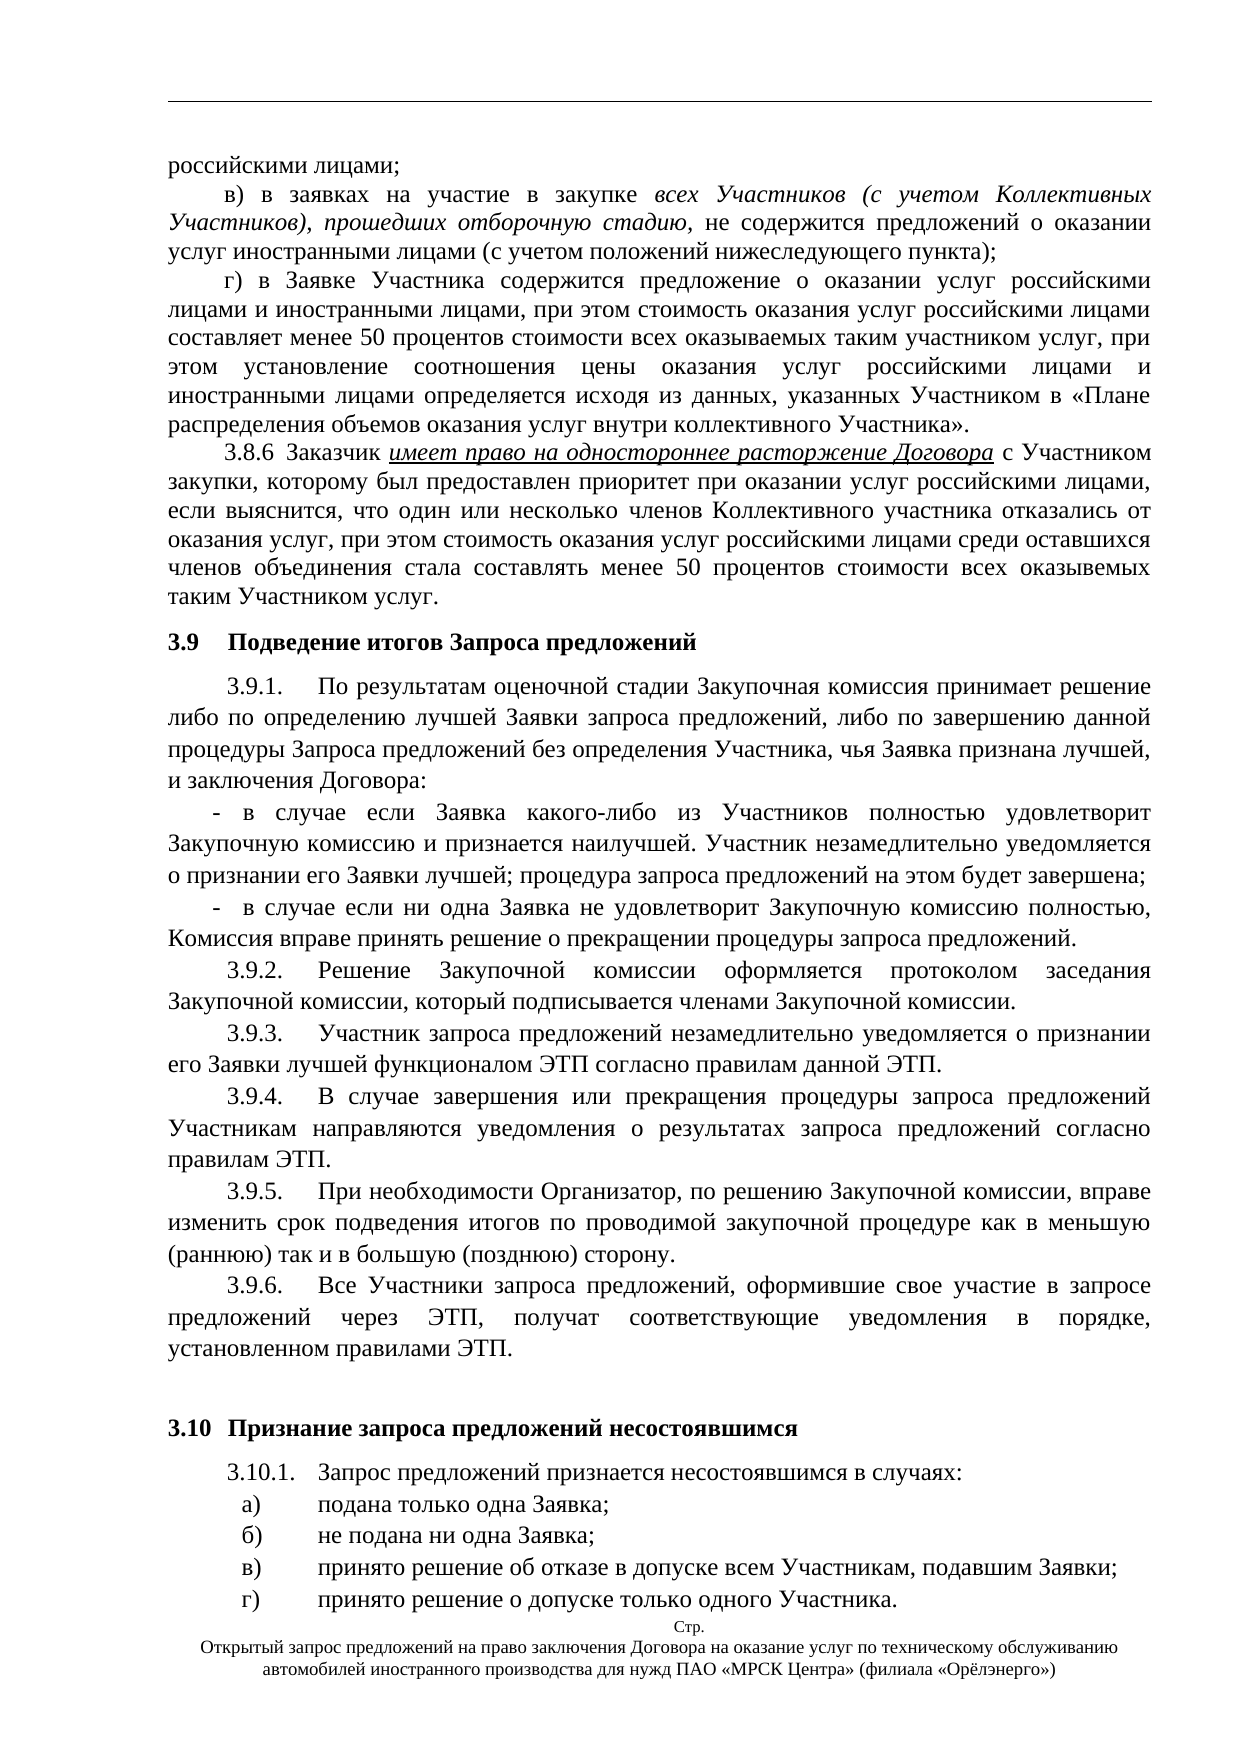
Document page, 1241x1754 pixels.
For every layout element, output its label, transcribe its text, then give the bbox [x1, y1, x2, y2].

list По результатам оценочной стадии Закупочная комиссия принимает решение либо по определению лучшей Заявки запроса предложений, либо по завершению данной процедуры Запроса предложений без определения Участника, чья Заявка признана лучшей, и заключения Договора: [168, 671, 1152, 794]
list принято решение о допуске только одного Участника. [168, 1584, 1152, 1612]
list При необходимости Организатор, по решению Закупочной комиссии, вправе изменить срок подведения итогов по проводимой закупочной процедуре как в меньшую (раннюю) так и в большую (позднюю) сторону. [168, 1176, 1152, 1268]
list Запрос предложений признается несостоявшимся в случаях: [168, 1457, 1152, 1486]
list В случае завершения или прекращения процедуры запроса предложений Участникам направляются уведомления о результатах запроса предложений согласно правилам ЭТП. [168, 1081, 1152, 1173]
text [168, 150, 1152, 179]
list Решение Закупочной комиссии оформляется протоколом заседания Закупочной комиссии, который подписывается членами Закупочной комиссии. [168, 955, 1152, 1015]
list принято решение об отказе в допуске всем Участникам, подавшим Заявки; [168, 1552, 1152, 1581]
list Все Участники запроса предложений, оформившие свое участие в запросе предложений через ЭТП, получат соответствующие уведомления в порядке, установленном правилами ЭТП. [168, 1270, 1152, 1362]
list в случае если Заявка какого-либо из Участников полностью удовлетворит Закупочную комиссию и признается наилучшей. Участник незамедлительно уведомляется о признании его Заявки лучшей; процедура запроса предложений на этом будет завершена; [168, 797, 1152, 889]
text в) в заявках на участие в закупке всех Участников (с учетом Коллективных Участников), прошедших отборочную стадию, не содержится предложений о оказании услуг иностранными лицами (с учетом положений нижеследующего пункта); [168, 179, 1152, 265]
text г) в Заявке Участника содержится предложение о оказании услуг российскими лицами и иностранными лицами, при этом стоимость оказания услуг российскими лицами составляет менее 50 процентов стоимости всех оказываемых таким участником услуг, при этом установление соотношения цены оказания услуг российскими лицами и иностранными лицами определяется исходя из данных, указанных Участником в «Плане распределения объемов оказания услуг внутри коллективного Участника». [168, 265, 1152, 437]
subtitle Признание запроса предложений несостоявшимся [168, 1413, 1152, 1442]
list Заказчик имеет право на одностороннее расторжение Договора с Участником закупки, которому был предоставлен приоритет при оказании услуг российскими лицами, если выяснится, что один или несколько членов Коллективного участника отказались от оказания услуг, при этом стоимость оказания услуг российскими лицами среди оставшихся членов объединения стала составлять менее 50 процентов стоимости всех оказывемых таким Участником услуг. [168, 437, 1152, 610]
list подана только одна Заявка; [168, 1489, 1152, 1518]
list Участник запроса предложений незамедлительно уведомляется о признании его Заявки лучшей функционалом ЭТП согласно правилам данной ЭТП. [168, 1018, 1152, 1078]
list в случае если ни одна Заявка не удовлетворит Закупочную комиссию полностью, Комиссия вправе принять решение о прекращении процедуры запроса предложений. [168, 892, 1152, 952]
list не подана ни одна Заявка; [168, 1521, 1152, 1549]
subtitle Подведение итогов Запроса предложений [168, 627, 1152, 655]
